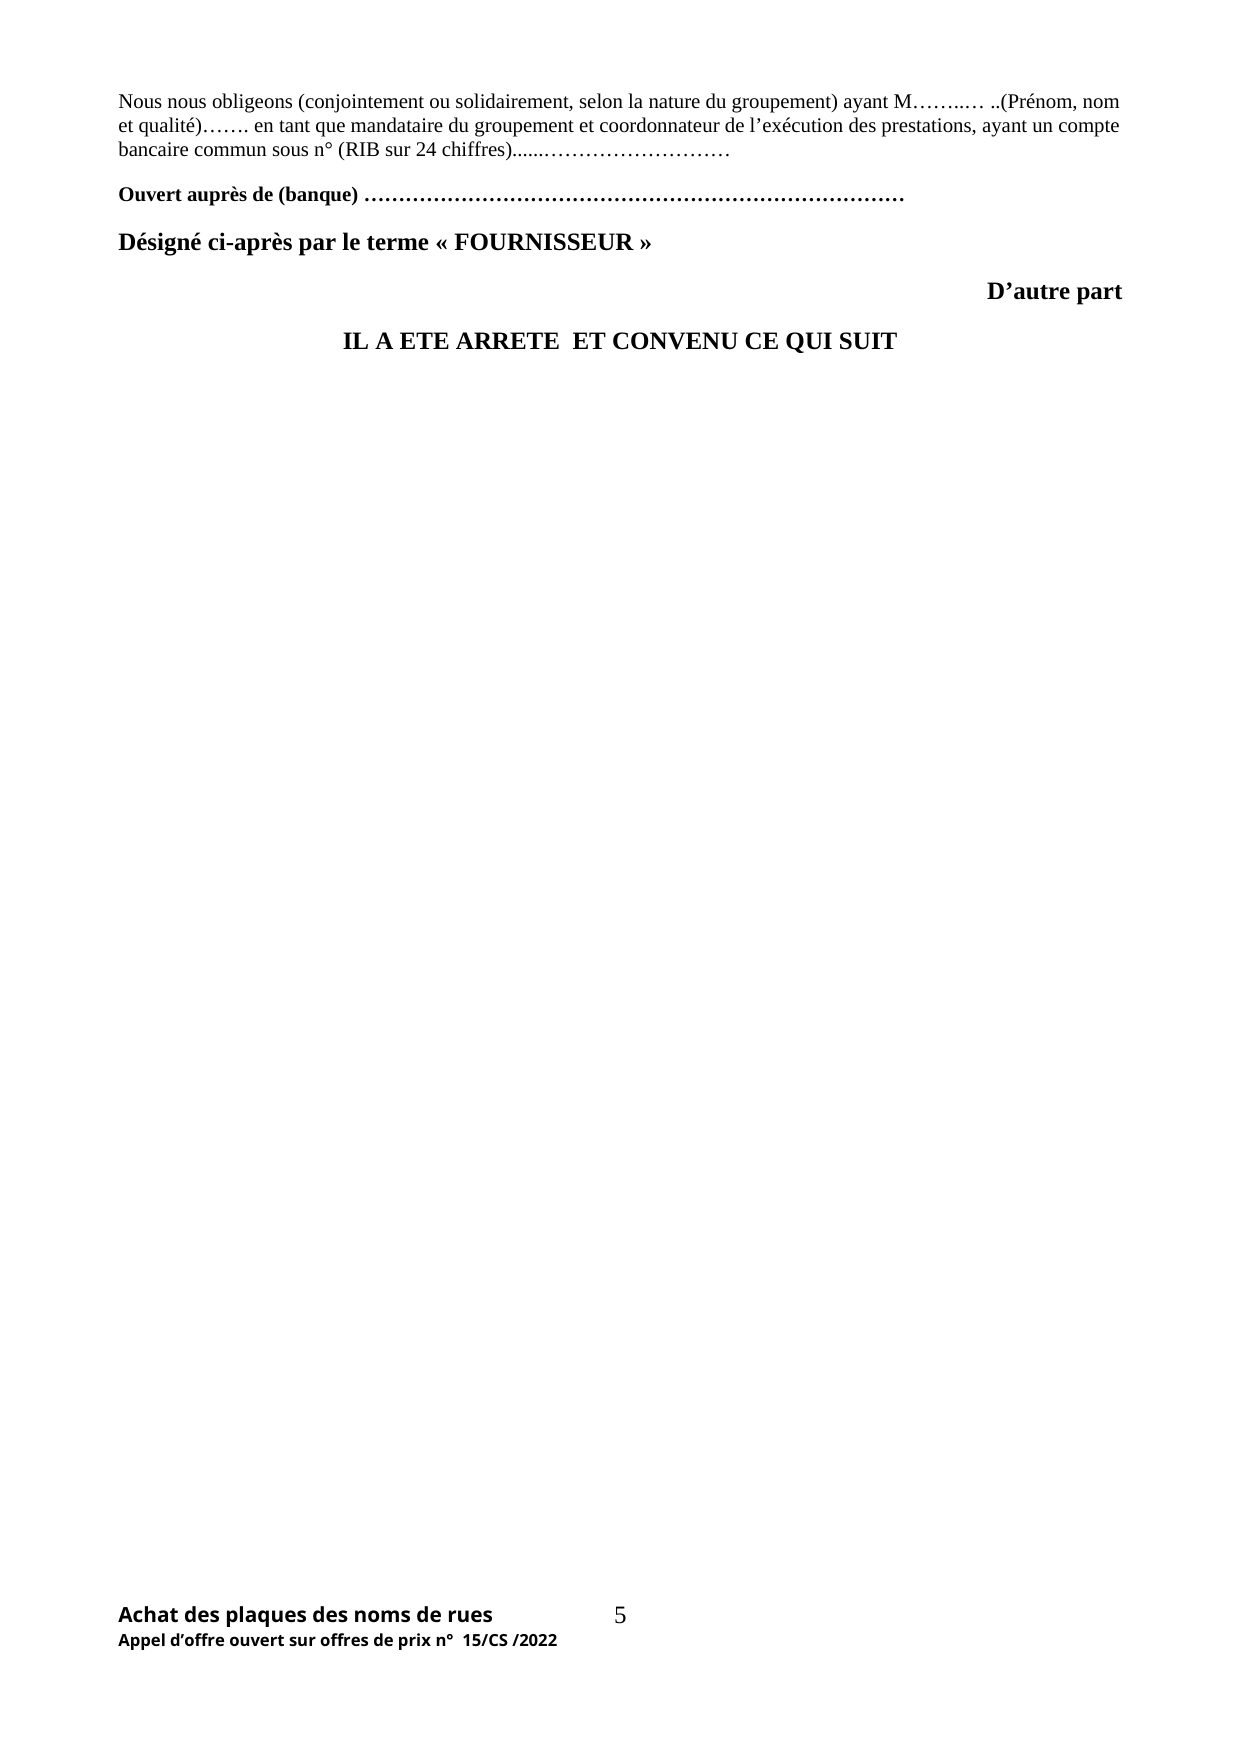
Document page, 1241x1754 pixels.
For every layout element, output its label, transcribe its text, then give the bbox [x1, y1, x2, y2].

text Désigné ci-après par le terme « FOURNISSEUR » [118, 227, 1122, 255]
text D’autre part [118, 276, 1122, 305]
text Ouvert auprès de (banque) …………………………………………………………………… [118, 182, 1122, 206]
text Nous nous obligeons (conjointement ou solidairement, selon la nature du groupement) ayant M……..… ..(Prénom, nom et qualité)……. en tant que mandataire du groupement et coordonnateur de l’exécution des prestations, ayant un compte bancaire commun sous n° (RIB sur 24 chiffres)......……………………… [118, 89, 1122, 161]
text IL A ETE ARRETE ET CONVENU CE QUI SUIT [118, 326, 1122, 354]
